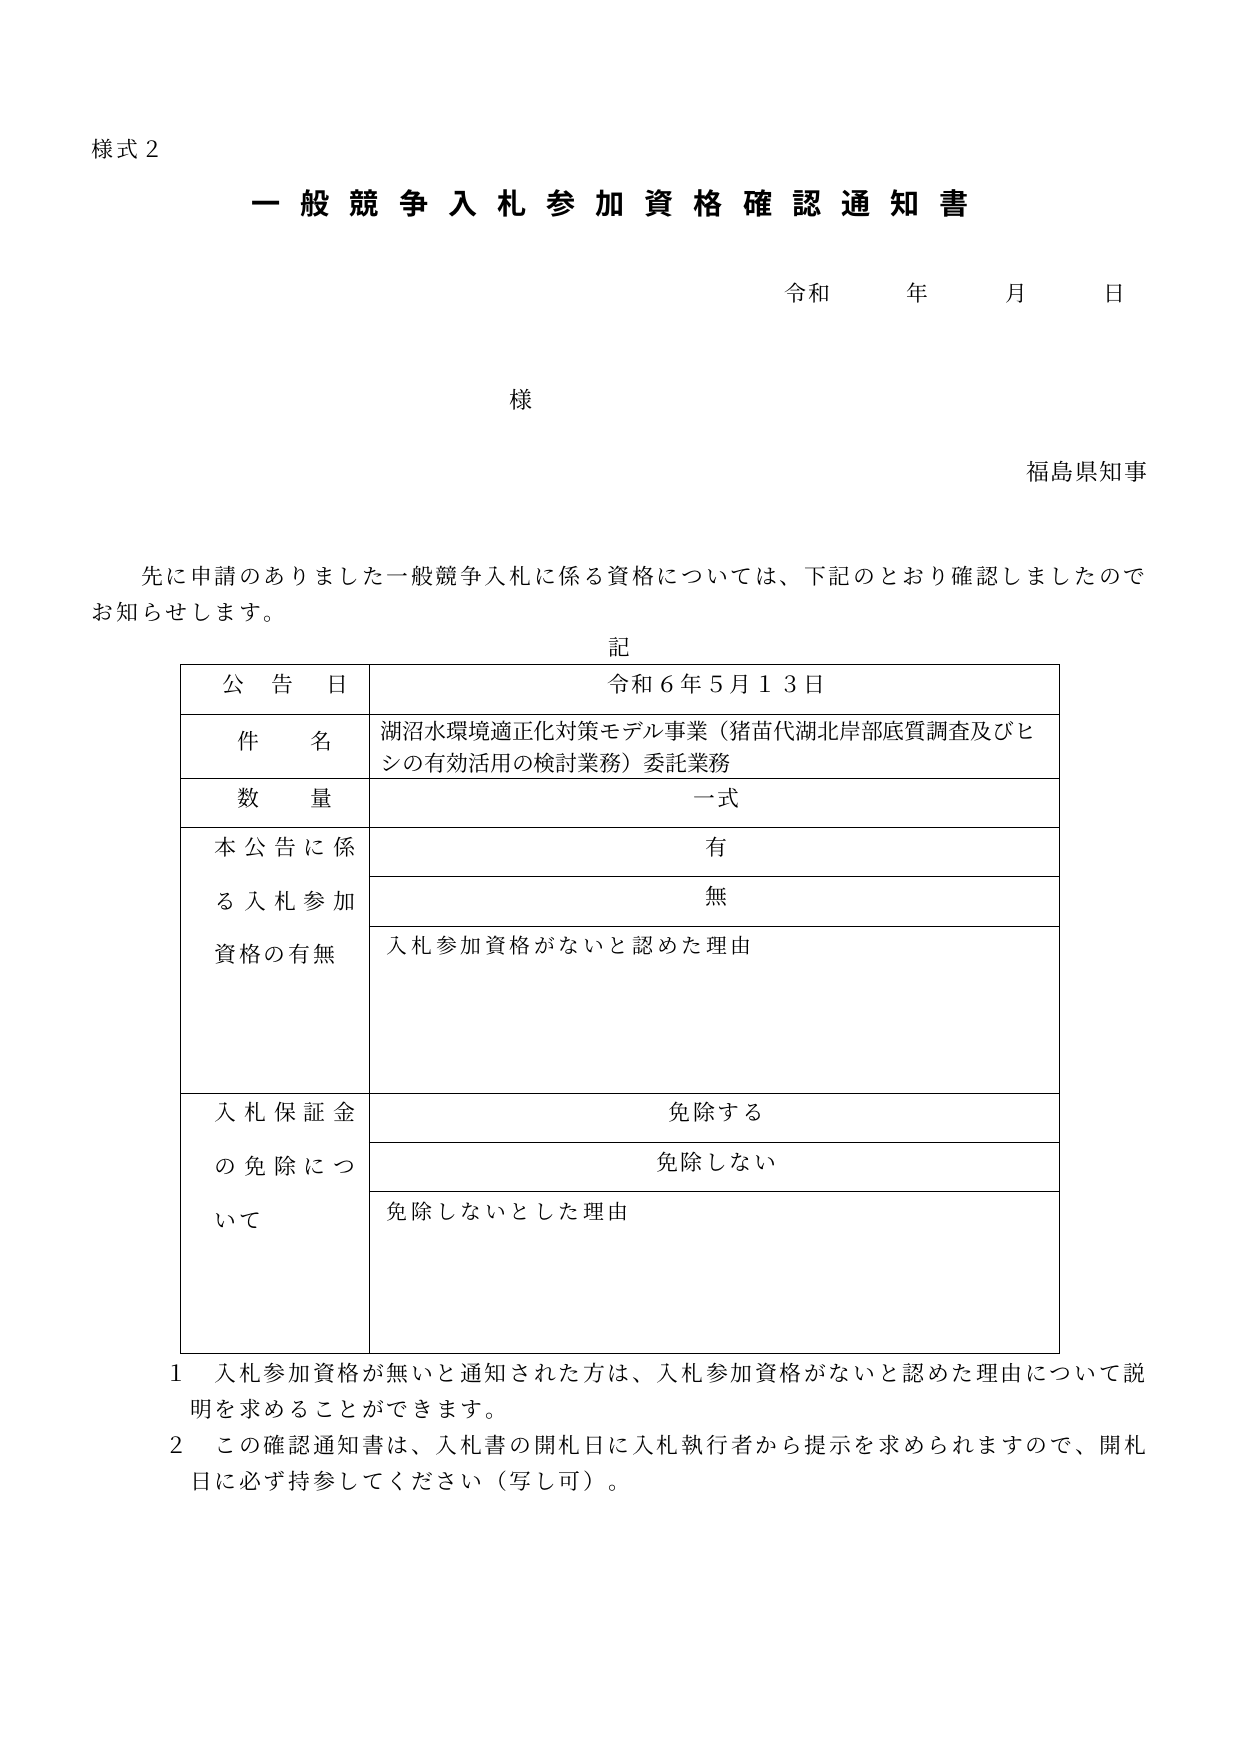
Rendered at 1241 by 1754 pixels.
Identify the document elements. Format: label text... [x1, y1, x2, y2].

table_cell 入札保証金の免除について [181, 1094, 369, 1353]
table_header 令和６年５月１３日 [370, 665, 1059, 713]
table_cell 件 名 [181, 715, 369, 777]
text 様 [92, 381, 1149, 417]
text ２ この確認通知書は、入札書の開札日に入札執行者から提示を求められますので、開札日に必ず持参してください（写し可）。 [141, 1426, 1149, 1497]
table_cell 有 [370, 828, 1059, 876]
text 様式２一般競争入札参加資格に関する誓約書（単体企業・事業協同組合用） [92, 130, 1149, 166]
table_cell 免除する [370, 1094, 1059, 1142]
table_cell 免除しない [370, 1143, 1059, 1191]
table_header 公告日 [181, 665, 369, 713]
table_cell 免除しないとした理由 [370, 1192, 1059, 1353]
text 先に申請のありました一般競争入札に係る資格については、下記のとおり確認しましたのでお知らせします。 [92, 557, 1149, 628]
table_cell 湖沼水環境適正化対策モデル事業（猪苗代湖北岸部底質調査及びヒシの有効活用の検討業務）委託業務 [370, 715, 1059, 777]
table_cell 本公告に係る入札参加資格の有無 [181, 828, 369, 1092]
table_cell 入札参加資格がないと認めた理由 [370, 927, 1059, 1092]
subtitle 記 [92, 628, 1149, 664]
text 令和 年 月 日 [92, 274, 1128, 309]
subtitle 一般競争入札参加資格確認通知書 [92, 166, 1149, 238]
table_cell 数 量 [181, 779, 369, 827]
text １ 入札参加資格が無いと通知された方は、入札参加資格がないと認めた理由について説明を求めることができます。 [141, 1354, 1149, 1426]
table_cell 無 [370, 877, 1059, 926]
table_cell 一式 [370, 779, 1059, 827]
text 福島県知事 [92, 453, 1149, 489]
